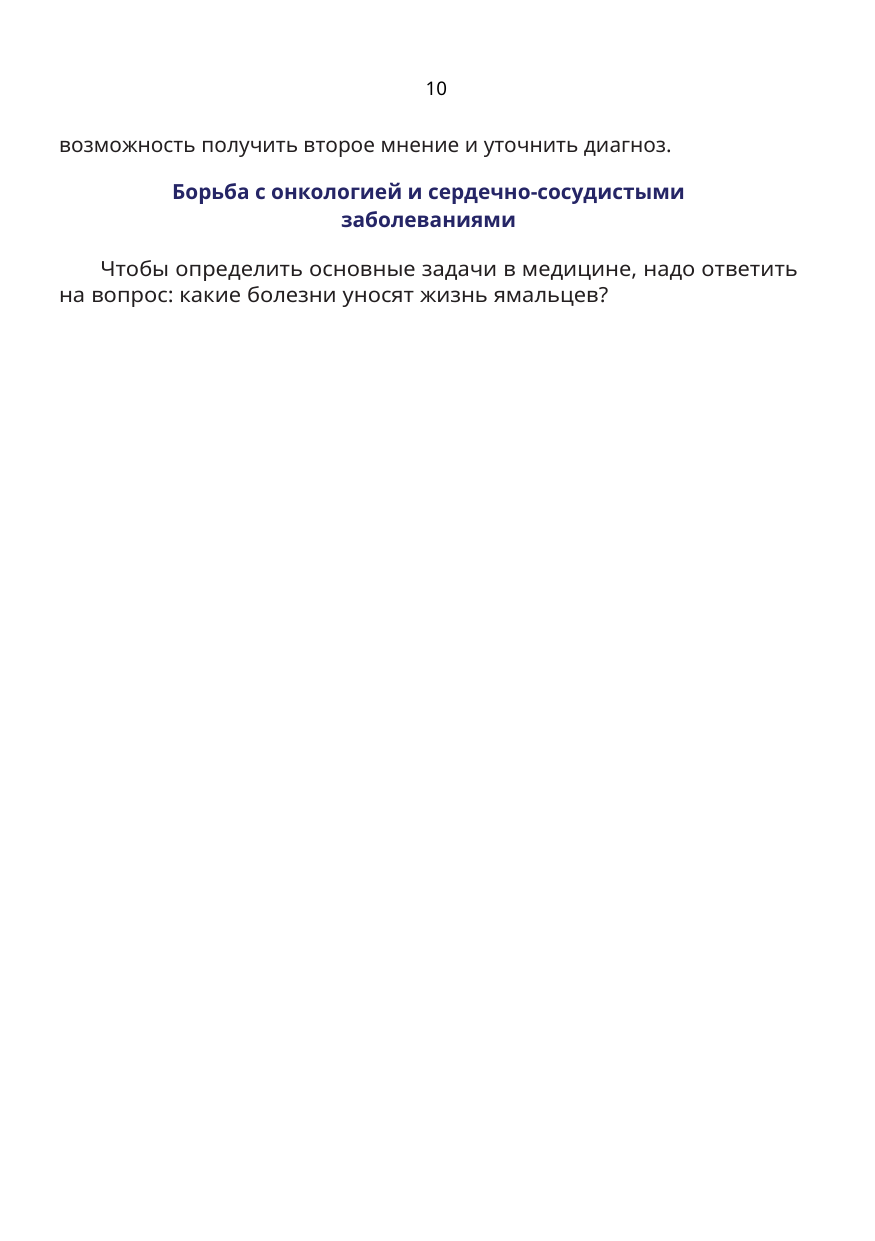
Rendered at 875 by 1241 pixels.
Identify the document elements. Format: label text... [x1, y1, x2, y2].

subtitle Борьба с онкологией и сердечно-сосудистыми заболеваниями [101, 177, 756, 234]
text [59, 132, 798, 158]
text Чтобы определить основные задачи в медицине, надо ответить на вопрос: какие болезни уносят жизнь ямальцев? [59, 256, 798, 308]
